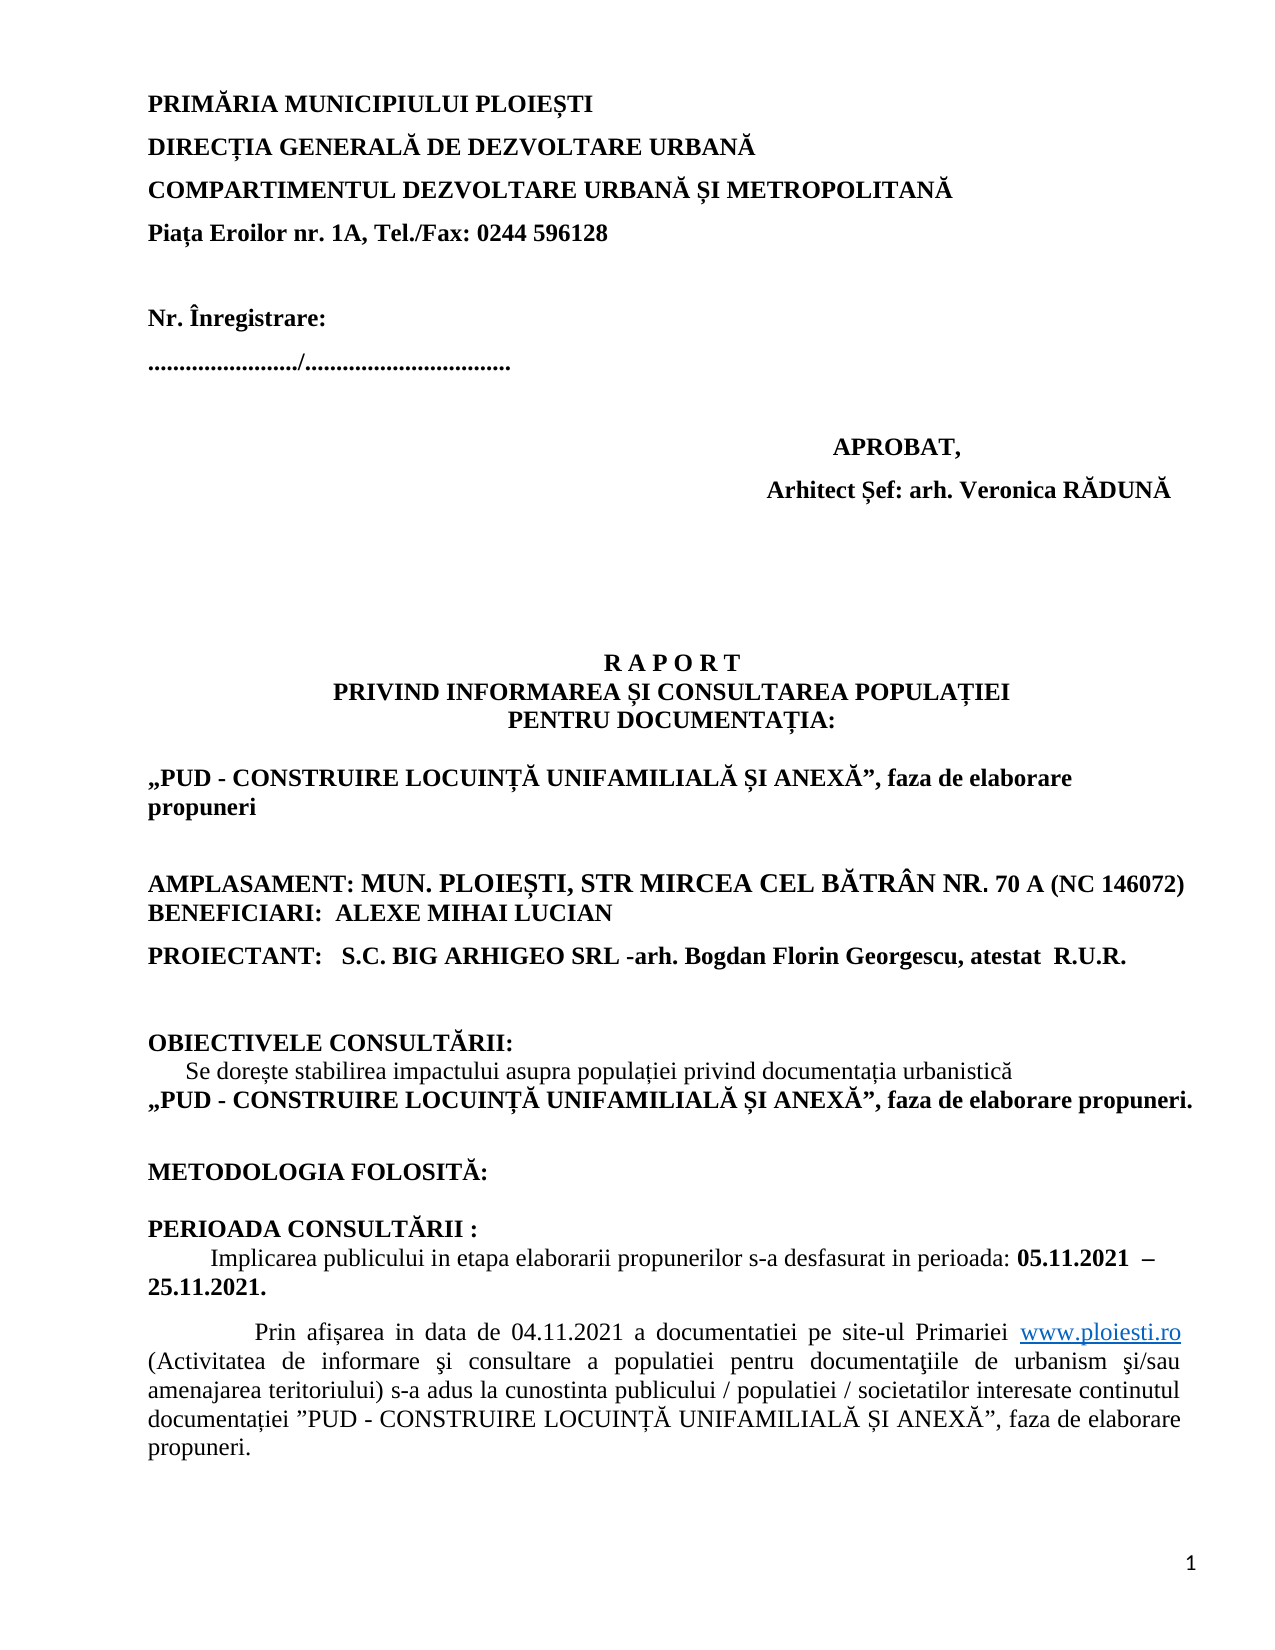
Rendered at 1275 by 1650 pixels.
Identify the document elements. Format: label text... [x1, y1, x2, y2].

text PENTRU DOCUMENTAȚIA: [148, 705, 1196, 734]
text COMPARTIMENTUL DEZVOLTARE URBANĂ ȘI METROPOLITANĂ [148, 175, 1196, 204]
text Arhitect Șef: arh. Veronica RĂDUNĂ [148, 475, 1196, 504]
subtitle AMPLASAMENT: MUN. PLOIEȘTI, STR MIRCEA CEL BĂTRÂN NR. 70 A (NC 146072) [148, 867, 1196, 898]
text APROBAT, [598, 390, 1196, 461]
text PRIMĂRIA MUNICIPIULUI PLOIEȘTI [148, 89, 1196, 117]
subtitle Se dorește stabilirea impactului asupra populației privind documentația urbanistică [148, 1056, 1196, 1085]
text ......................../................................. [148, 347, 1196, 375]
text Piața Eroilor nr. 1A, Tel./Fax: 0244 596128 [148, 218, 1196, 247]
text R A P O R T [148, 648, 1196, 677]
subtitle Prin afișarea in data de 04.11.2021 a documentatiei pe site-ul Primariei www.ploiesti.ro (Activitatea de informare şi consultare a populatiei pentru documentaţiile de urbanism şi/sau amenajarea teritoriului) s-a adus la cunostinta publicului / populatiei / societatilor interesate continutul documentației ”PUD - CONSTRUIRE LOCUINȚĂ UNIFAMILIALĂ ȘI ANEXĂ”, faza de elaborare propuneri. [148, 1317, 1181, 1461]
text DIRECȚIA GENERALĂ DE DEZVOLTARE URBANĂ [148, 132, 1196, 161]
subtitle „PUD - CONSTRUIRE LOCUINȚĂ UNIFAMILIALĂ ȘI ANEXĂ”, faza de elaborare propuneri. [148, 1085, 1196, 1114]
text PERIOADA CONSULTĂRII : [148, 1214, 1196, 1243]
text OBIECTIVELE CONSULTĂRII: [148, 1028, 1196, 1056]
subtitle „PUD - CONSTRUIRE LOCUINȚĂ UNIFAMILIALĂ ȘI ANEXĂ”, faza de elaborare propuneri [148, 763, 1181, 820]
text Implicarea publicului in etapa elaborarii propunerilor s-a desfasurat in perioada: 05.11.2021 – 25.11.2021. [148, 1243, 1196, 1301]
text PRIVIND INFORMAREA ȘI CONSULTAREA POPULAȚIEI [148, 677, 1196, 705]
text Nr. Înregistrare: [148, 261, 1196, 332]
text BENEFICIARI: ALEXE MIHAI LUCIAN [148, 898, 1196, 927]
text PROIECTANT: S.C. BIG ARHIGEO SRL -arh. Bogdan Florin Georgescu, atestat R.U.R. [148, 941, 1196, 970]
text METODOLOGIA FOLOSITĂ: [148, 1157, 1196, 1186]
